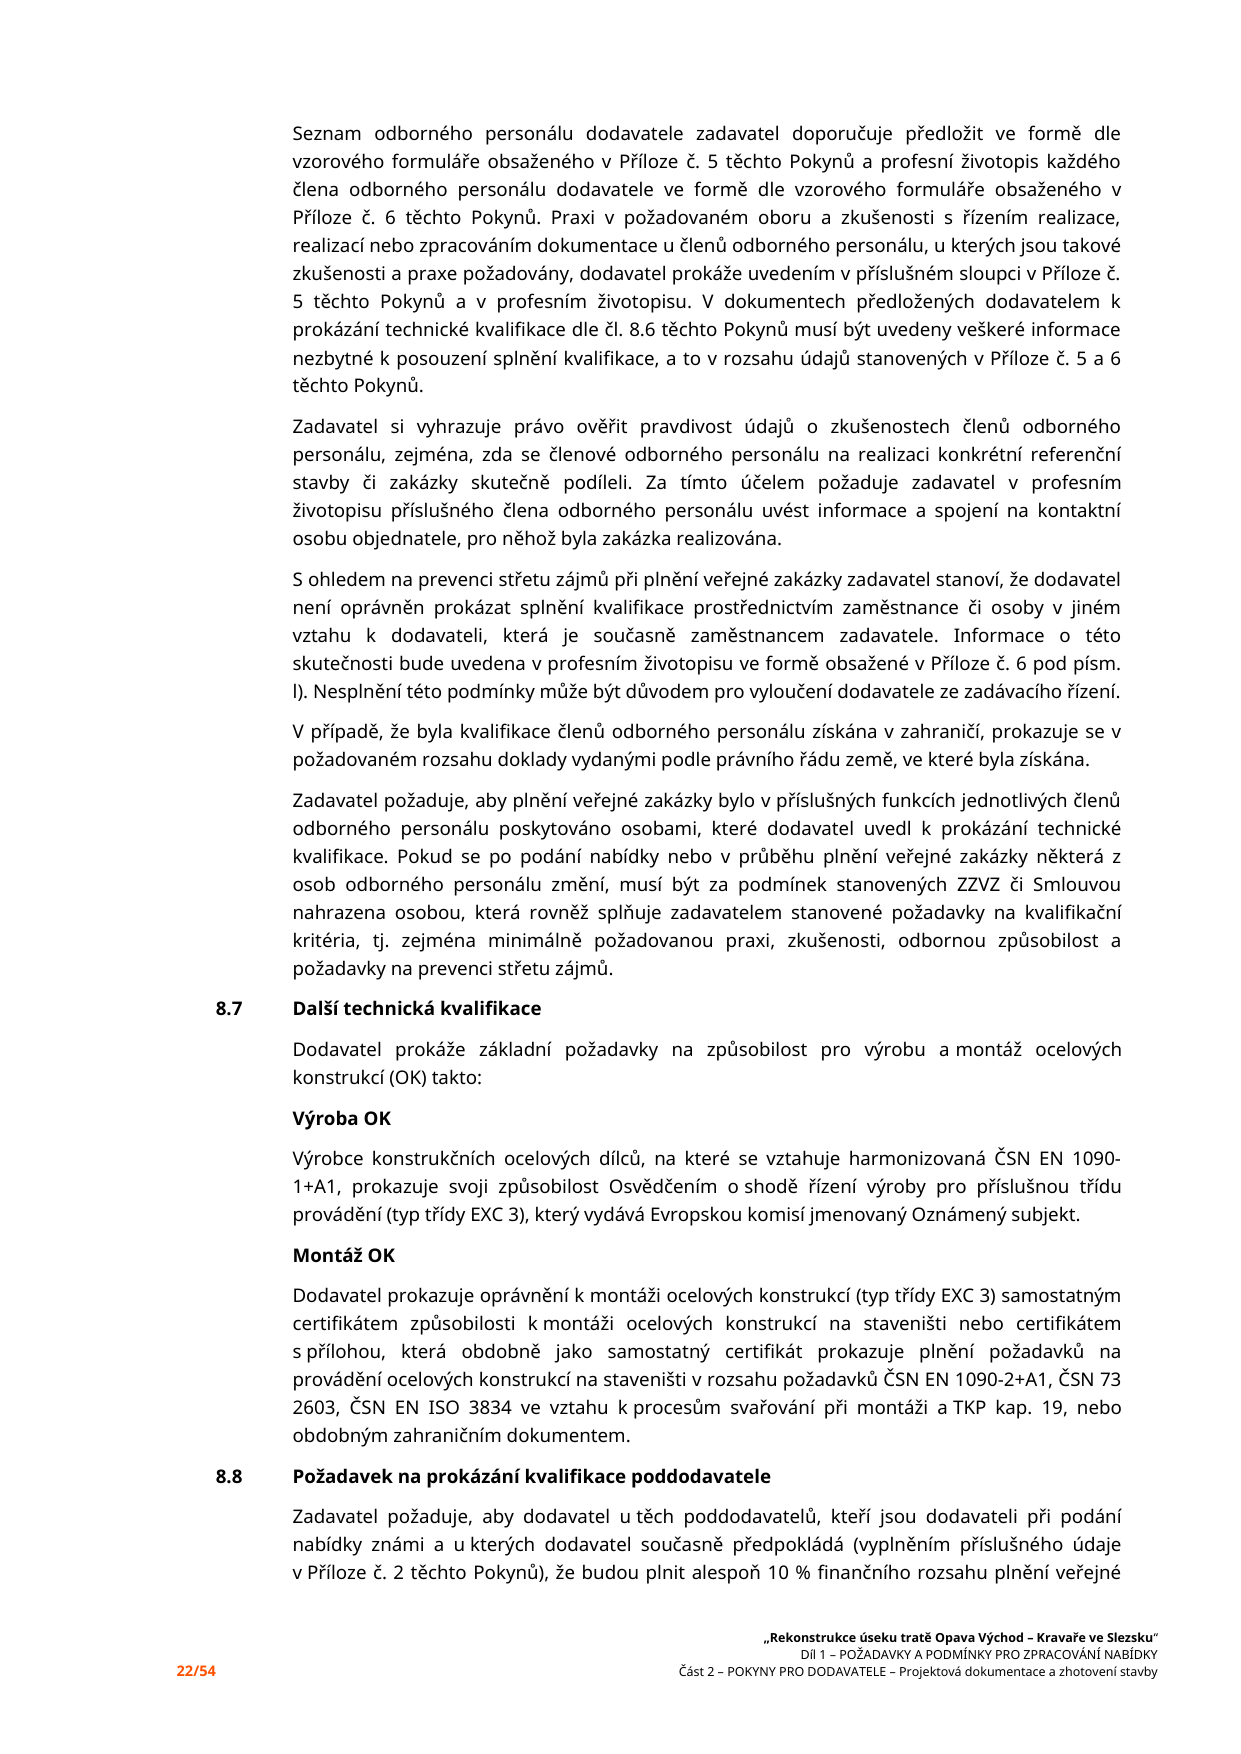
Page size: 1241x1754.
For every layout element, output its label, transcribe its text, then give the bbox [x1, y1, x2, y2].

text Výroba OK [292, 1105, 1122, 1130]
text Zadavatel požaduje, aby plnění veřejné zakázky bylo v příslušných funkcích jednotlivých členů odborného personálu poskytováno osobami, které dodavatel uvedl k prokázání technické kvalifikace. Pokud se po podání nabídky nebo v průběhu plnění veřejné zakázky některá z osob odborného personálu změní, musí být za podmínek stanovených ZZVZ či Smlouvou nahrazena osobou, která rovněž splňuje zadavatelem stanovené požadavky na kvalifikační kritéria, tj. zejména minimálně požadovanou praxi, zkušenosti, odbornou způsobilost a požadavky na prevenci střetu zájmů. [292, 787, 1122, 981]
text S ohledem na prevenci střetu zájmů při plnění veřejné zakázky zadavatel stanoví, že dodavatel není oprávněn prokázat splnění kvalifikace prostřednictvím zaměstnance či osoby v jiném vztahu k dodavateli, která je současně zaměstnancem zadavatele. Informace o této skutečnosti bude uvedena v profesním životopisu ve formě obsažené v Příloze č. 6 pod písm. l). Nesplnění této podmínky může být důvodem pro vyloučení dodavatele ze zadávacího řízení. [292, 566, 1122, 703]
text Zadavatel si vyhrazuje právo ověřit pravdivost údajů o zkušenostech členů odborného personálu, zejména, zda se členové odborného personálu na realizaci konkrétní referenční stavby či zakázky skutečně podíleli. Za tímto účelem požaduje zadavatel v profesním životopisu příslušného člena odborného personálu uvést informace a spojení na kontaktní osobu objednatele, pro něhož byla zakázka realizována. [292, 413, 1122, 551]
text V případě, že byla kvalifikace členů odborného personálu získána v zahraničí, prokazuje se v požadovaném rozsahu doklady vydanými podle právního řádu země, ve které byla získána. [292, 718, 1122, 772]
text Dodavatel prokáže základní požadavky na způsobilost pro výrobu a montáž ocelových konstrukcí (OK) takto: [292, 1036, 1122, 1090]
text Seznam odborného personálu dodavatele zadavatel doporučuje předložit ve formě dle vzorového formuláře obsaženého v Příloze č. 5 těchto Pokynů a profesní životopis každého člena odborného personálu dodavatele ve formě dle vzorového formuláře obsaženého v Příloze č. 6 těchto Pokynů. Praxi v požadovaném oboru a zkušenosti s řízením realizace, realizací nebo zpracováním dokumentace u členů odborného personálu, u kterých jsou takové zkušenosti a praxe požadovány, dodavatel prokáže uvedením v příslušném sloupci v Příloze č. 5 těchto Pokynů a v profesním životopisu. V dokumentech předložených dodavatelem k prokázání technické kvalifikace dle čl. 8.6 těchto Pokynů musí být uvedeny veškeré informace nezbytné k posouzení splnění kvalifikace, a to v rozsahu údajů stanovených v Příloze č. 5 a 6 těchto Pokynů. [292, 121, 1122, 398]
text Požadavek na prokázání kvalifikace poddodavatele [216, 1463, 1122, 1488]
text Dodavatel prokazuje oprávnění k montáži ocelových konstrukcí (typ třídy EXC 3) samostatným certifikátem způsobilosti k montáži ocelových konstrukcí na staveništi nebo certifikátem s přílohou, která obdobně jako samostatný certifikát prokazuje plnění požadavků na provádění ocelových konstrukcí na staveništi v rozsahu požadavků ČSN EN 1090-2+A1, ČSN 73 2603, ČSN EN ISO 3834 ve vztahu k procesům svařování při montáži a TKP kap. 19, nebo obdobným zahraničním dokumentem. [292, 1282, 1122, 1448]
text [292, 1503, 1122, 1585]
text Montáž OK [292, 1242, 1122, 1267]
text Výrobce konstrukčních ocelových dílců, na které se vztahuje harmonizovaná ČSN EN 1090-1+A1, prokazuje svoji způsobilost Osvědčením o shodě řízení výroby pro příslušnou třídu provádění (typ třídy EXC 3), který vydává Evropskou komisí jmenovaný Oznámený subjekt. [292, 1145, 1122, 1227]
text Další technická kvalifikace [216, 996, 1122, 1021]
